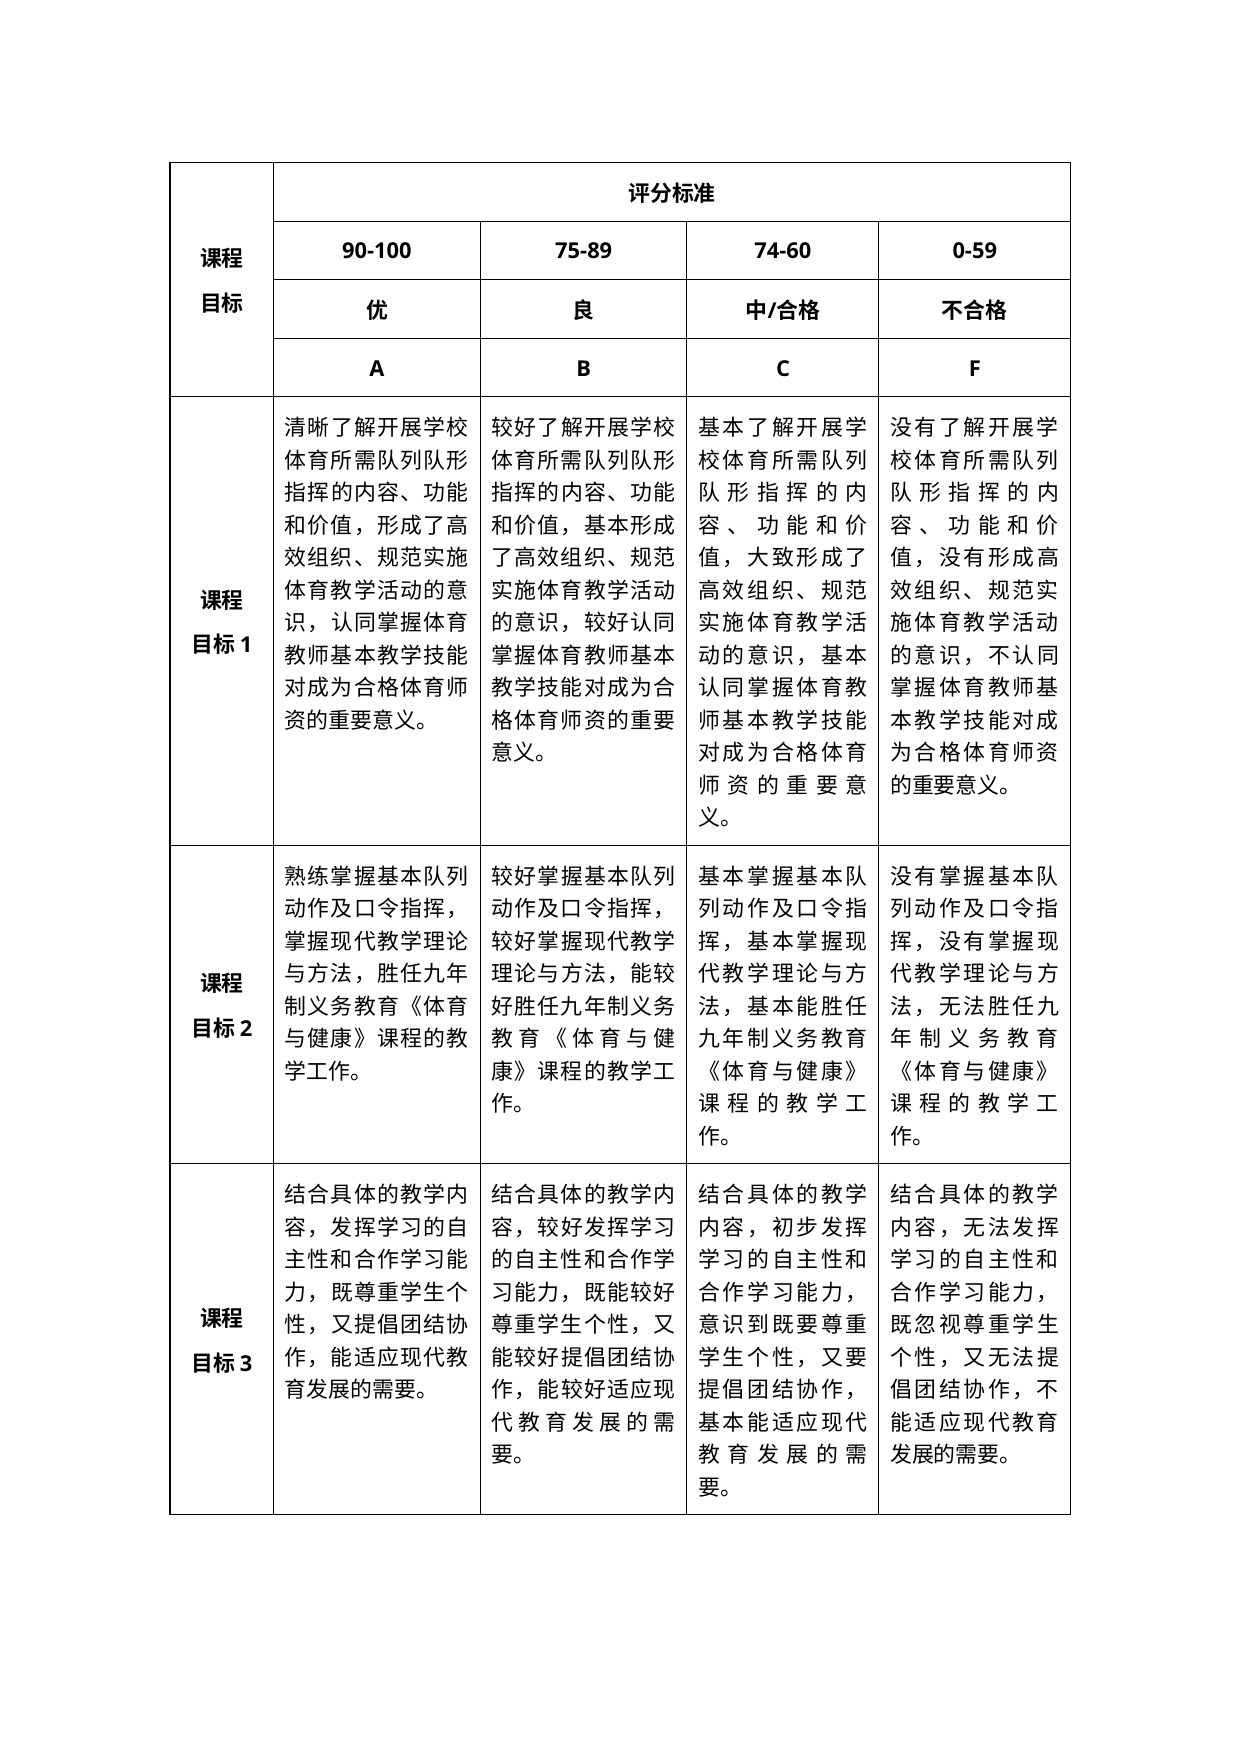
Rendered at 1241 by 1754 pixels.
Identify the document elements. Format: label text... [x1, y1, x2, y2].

table_cell C [687, 339, 878, 396]
table_cell 结合具体的教学内容，无法发挥学习的自主性和合作学习能力，既忽视尊重学生个性，又无法提倡团结协作，不能适应现代教育发展的需要。 [879, 1164, 1070, 1514]
table_cell 基本了解开展学校体育所需队列队形指挥的内容、功能和价值，大致形成了高效组织、规范实施体育教学活动的意识，基本认同掌握体育教师基本教学技能对成为合格体育师资的重要意义。 [687, 397, 878, 845]
table_cell 0-59 [879, 222, 1070, 279]
table_cell B [481, 339, 686, 396]
table_cell F [879, 339, 1070, 396]
table_cell 课程 目标3 [171, 1164, 273, 1514]
table_cell 中/合格 [687, 280, 878, 338]
table_cell 结合具体的教学内容，发挥学习的自主性和合作学习能力，既尊重学生个性，又提倡团结协作，能适应现代教育发展的需要。 [274, 1164, 480, 1514]
table_cell 优 [274, 280, 480, 338]
table_header 课程 目标 [171, 163, 273, 396]
table_cell 课程 目标1 [171, 397, 273, 845]
table_cell 熟练掌握基本队列动作及口令指挥，掌握现代教学理论与方法，胜任九年制义务教育《体育与健康》课程的教学工作。 [274, 846, 480, 1163]
table_cell 90-100 [274, 222, 480, 279]
table_cell 基本掌握基本队列动作及口令指挥，基本掌握现代教学理论与方法，基本能胜任九年制义务教育《体育与健康》课程的教学工作。 [687, 846, 878, 1163]
table_header 评分标准 [274, 163, 1070, 221]
table_cell 没有掌握基本队列动作及口令指挥，没有掌握现代教学理论与方法，无法胜任九年制义务教育《体育与健康》课程的教学工作。 [879, 846, 1070, 1163]
table_cell 没有了解开展学校体育所需队列队形指挥的内容、功能和价值，没有形成高效组织、规范实施体育教学活动的意识，不认同掌握体育教师基本教学技能对成为合格体育师资的重要意义。 [879, 397, 1070, 845]
table_cell 良 [481, 280, 686, 338]
table_cell 清晰了解开展学校体育所需队列队形指挥的内容、功能和价值，形成了高效组织、规范实施体育教学活动的意识，认同掌握体育教师基本教学技能对成为合格体育师资的重要意义。 [274, 397, 480, 845]
table_cell 结合具体的教学内容，初步发挥学习的自主性和合作学习能力，意识到既要尊重学生个性，又要提倡团结协作，基本能适应现代教育发展的需要。 [687, 1164, 878, 1514]
table_cell 结合具体的教学内容，较好发挥学习的自主性和合作学习能力，既能较好尊重学生个性，又能较好提倡团结协作，能较好适应现代教育发展的需要。 [481, 1164, 686, 1514]
table_cell 较好掌握基本队列动作及口令指挥，较好掌握现代教学理论与方法，能较好胜任九年制义务教育《体育与健康》课程的教学工作。 [481, 846, 686, 1163]
table_cell 74-60 [687, 222, 878, 279]
table_cell 课程 目标2 [171, 846, 273, 1163]
table_cell A [274, 339, 480, 396]
table_cell 较好了解开展学校体育所需队列队形指挥的内容、功能和价值，基本形成了高效组织、规范实施体育教学活动的意识，较好认同掌握体育教师基本教学技能对成为合格体育师资的重要意义。 [481, 397, 686, 845]
table_cell 不合格 [879, 280, 1070, 338]
table_cell 75-89 [481, 222, 686, 279]
